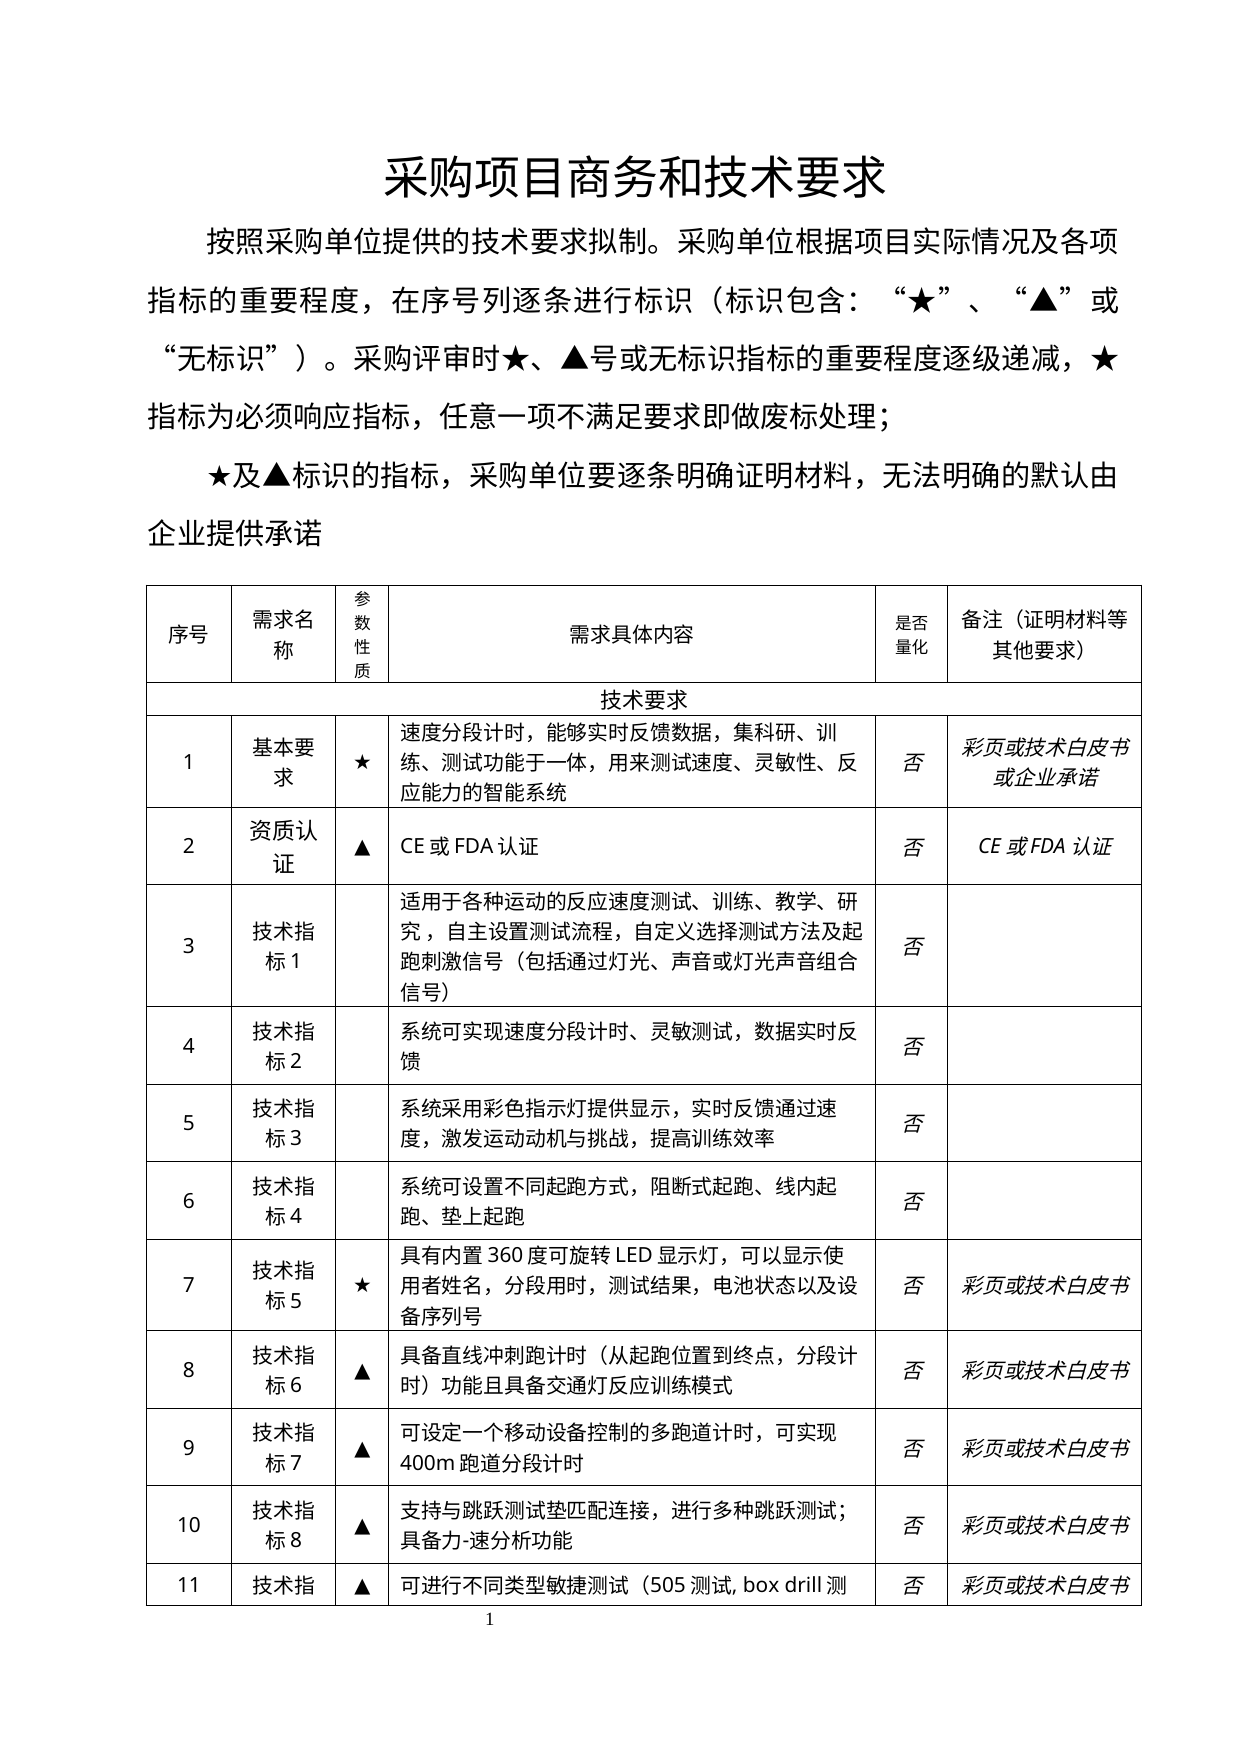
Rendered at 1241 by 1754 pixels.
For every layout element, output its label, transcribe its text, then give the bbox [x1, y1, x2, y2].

table_cell 技术指标9 [232, 1564, 335, 1605]
table_header 序号 [147, 586, 231, 682]
table_cell 技术指标8 [232, 1486, 335, 1563]
table_header 需求具体内容 [389, 586, 875, 682]
table_cell 2 [147, 808, 231, 884]
table_cell 具备直线冲刺跑计时（从起跑位置到终点，分段计时）功能且具备交通灯反应训练模式 [389, 1331, 875, 1408]
table_header 备注（证明材料等其他要求） [948, 586, 1141, 682]
table_cell 彩页或技术白皮书或企业承诺 [948, 716, 1141, 807]
table_cell 1 [147, 716, 231, 807]
table_cell 系统可实现速度分段计时、灵敏测试，数据实时反馈 [389, 1007, 875, 1083]
table_cell 否 [876, 716, 947, 807]
table_cell [948, 885, 1141, 1006]
table_cell 速度分段计时，能够实时反馈数据，集科研、训练、测试功能于一体，用来测试速度、灵敏性、反应能力的智能系统 [389, 716, 875, 807]
text 按照采购单位提供的技术要求拟制。采购单位根据项目实际情况及各项指标的重要程度，在序号列逐条进行标识（标识包含：“★”、“▲”或“无标识”）。采购评审时★、▲号或无标识指标的重要程度逐级递减，★指标为必须响应指标，任意一项不满足要求即做废标处理； [148, 206, 1122, 439]
table_header 需求名称 [232, 586, 335, 682]
table_cell 技术指标2 [232, 1007, 335, 1083]
table_cell CE或FDA认证 [948, 808, 1141, 884]
table_cell ▲ [336, 1486, 388, 1563]
table_cell [336, 1162, 388, 1238]
table_cell 系统采用彩色指示灯提供显示，实时反馈通过速度，激发运动动机与挑战，提高训练效率 [389, 1085, 875, 1161]
table_cell 否 [876, 1085, 947, 1161]
table_cell 系统可设置不同起跑方式，阻断式起跑、线内起跑、垫上起跑 [389, 1162, 875, 1238]
table_cell 否 [876, 885, 947, 1006]
table_cell 否 [876, 1486, 947, 1563]
table_cell 技术指标7 [232, 1409, 335, 1485]
table_cell [336, 1085, 388, 1161]
table_cell 8 [147, 1331, 231, 1408]
table_cell 10 [147, 1486, 231, 1563]
table_cell 技术指标6 [232, 1331, 335, 1408]
text ★及▲标识的指标，采购单位要逐条明确证明材料，无法明确的默认由企业提供承诺 [148, 439, 1122, 556]
table_cell 技术指标3 [232, 1085, 335, 1161]
table_cell 6 [147, 1162, 231, 1238]
table_header 是否量化 [876, 586, 947, 682]
table_cell 彩页或技术白皮书 [948, 1331, 1141, 1408]
table_cell 具有内置360度可旋转LED显示灯，可以显示使用者姓名，分段用时，测试结果，电池状态以及设备序列号 [389, 1240, 875, 1330]
table_cell 技术指标4 [232, 1162, 335, 1238]
subtitle 采购项目商务和技术要求 [148, 148, 1122, 206]
table_cell [948, 1085, 1141, 1161]
table_cell [336, 885, 388, 1006]
table_cell 否 [876, 1240, 947, 1330]
table_cell 否 [876, 808, 947, 884]
table_cell [948, 1162, 1141, 1238]
table_cell 可设定一个移动设备控制的多跑道计时，可实现400m跑道分段计时 [389, 1409, 875, 1485]
table_cell ★ [336, 1240, 388, 1330]
table_cell 彩页或技术白皮书 [948, 1486, 1141, 1563]
table_cell ▲ [336, 1564, 388, 1605]
table_cell 彩页或技术白皮书 [948, 1409, 1141, 1485]
table_cell 否 [876, 1564, 947, 1605]
table_cell 技术指标1 [232, 885, 335, 1006]
table_header 参数性质 [336, 586, 388, 682]
table_cell CE或FDA认证 [389, 808, 875, 884]
table_cell 否 [876, 1409, 947, 1485]
table_cell 支持与跳跃测试垫匹配连接，进行多种跳跃测试；具备力-速分析功能 [389, 1486, 875, 1563]
table_cell ▲ [336, 1331, 388, 1408]
table_cell 否 [876, 1162, 947, 1238]
table_cell ★ [336, 716, 388, 807]
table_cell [389, 1564, 875, 1605]
table_cell 否 [876, 1007, 947, 1083]
table_cell 资质认证 [232, 808, 335, 884]
table_cell 5 [147, 1085, 231, 1161]
table_cell 4 [147, 1007, 231, 1083]
table_cell 3 [147, 885, 231, 1006]
table_cell [948, 1007, 1141, 1083]
table_cell 基本要求 [232, 716, 335, 807]
table_cell [336, 1007, 388, 1083]
table_cell 彩页或技术白皮书 [948, 1564, 1141, 1605]
table_cell 彩页或技术白皮书 [948, 1240, 1141, 1330]
table_cell 否 [876, 1331, 947, 1408]
table_cell ▲ [336, 1409, 388, 1485]
table_cell 技术要求 [147, 683, 1141, 715]
table_cell 11 [147, 1564, 231, 1605]
table_cell 7 [147, 1240, 231, 1330]
table_cell ▲ [336, 808, 388, 884]
table_cell 9 [147, 1409, 231, 1485]
table_cell 适用于各种运动的反应速度测试、训练、教学、研究 ，自主设置测试流程，自定义选择测试方法及起跑刺激信号（包括通过灯光、声音或灯光声音组合信号） [389, 885, 875, 1006]
table_cell 技术指标5 [232, 1240, 335, 1330]
